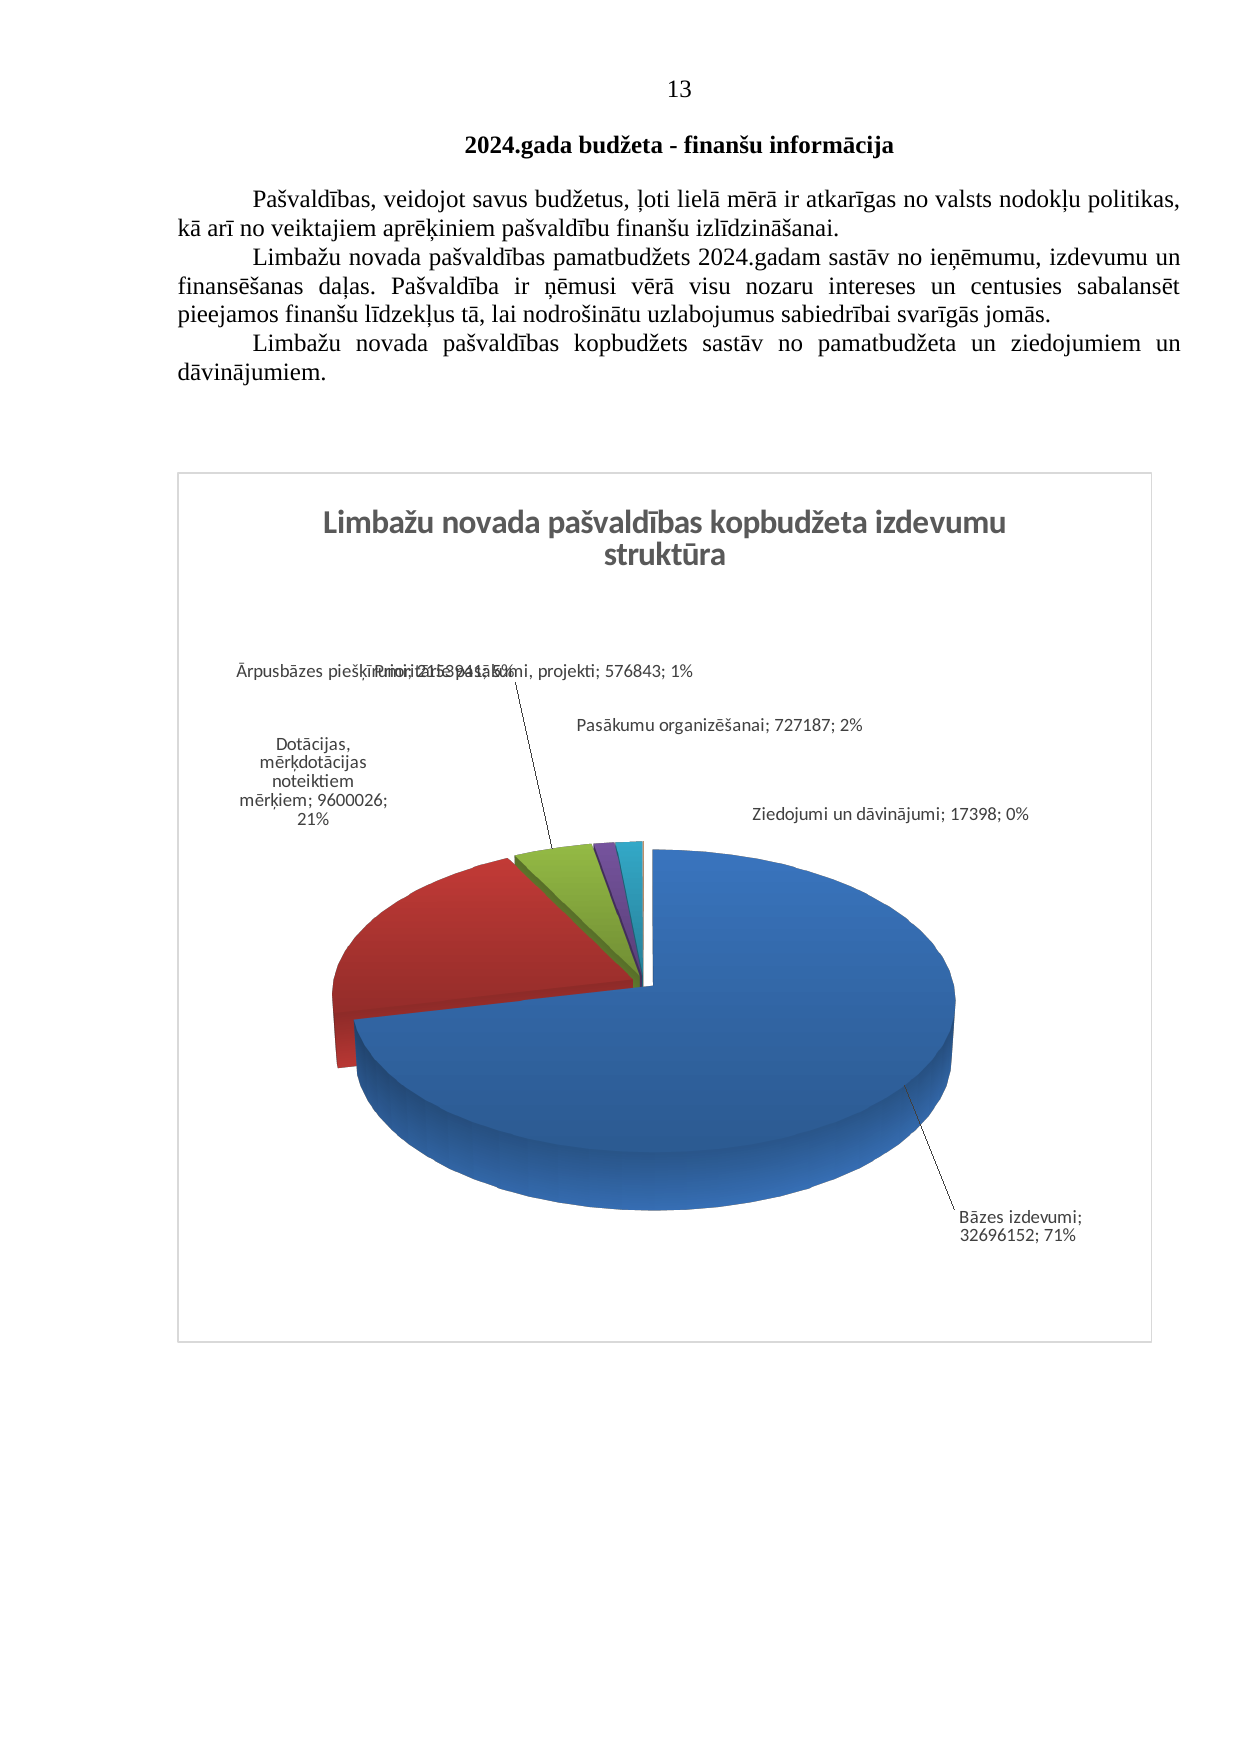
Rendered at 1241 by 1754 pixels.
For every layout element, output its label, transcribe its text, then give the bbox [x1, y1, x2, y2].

text Pašvaldības, veidojot savus budžetus, ļoti lielā mērā ir atkarīgas no valsts nodokļu politikas, kā arī no veiktajiem aprēķiniem pašvaldību finanšu izlīdzināšanai. [177, 184, 1181, 242]
text Limbažu novada pašvaldības pamatbudžets 2024.gadam sastāv no ieņēmumu, izdevumu un finansēšanas daļas. Pašvaldība ir ņēmusi vērā visu nozaru intereses un centusies sabalansēt pieejamos finanšu līdzekļus tā, lai nodrošinātu uzlabojumus sabiedrībai svarīgās jomās. [177, 242, 1181, 328]
text 2024.gada budžeta - finanšu informācija [177, 131, 1181, 159]
text Limbažu novada pašvaldības kopbudžets sastāv no pamatbudžeta un ziedojumiem un dāvinājumiem. [177, 328, 1181, 386]
